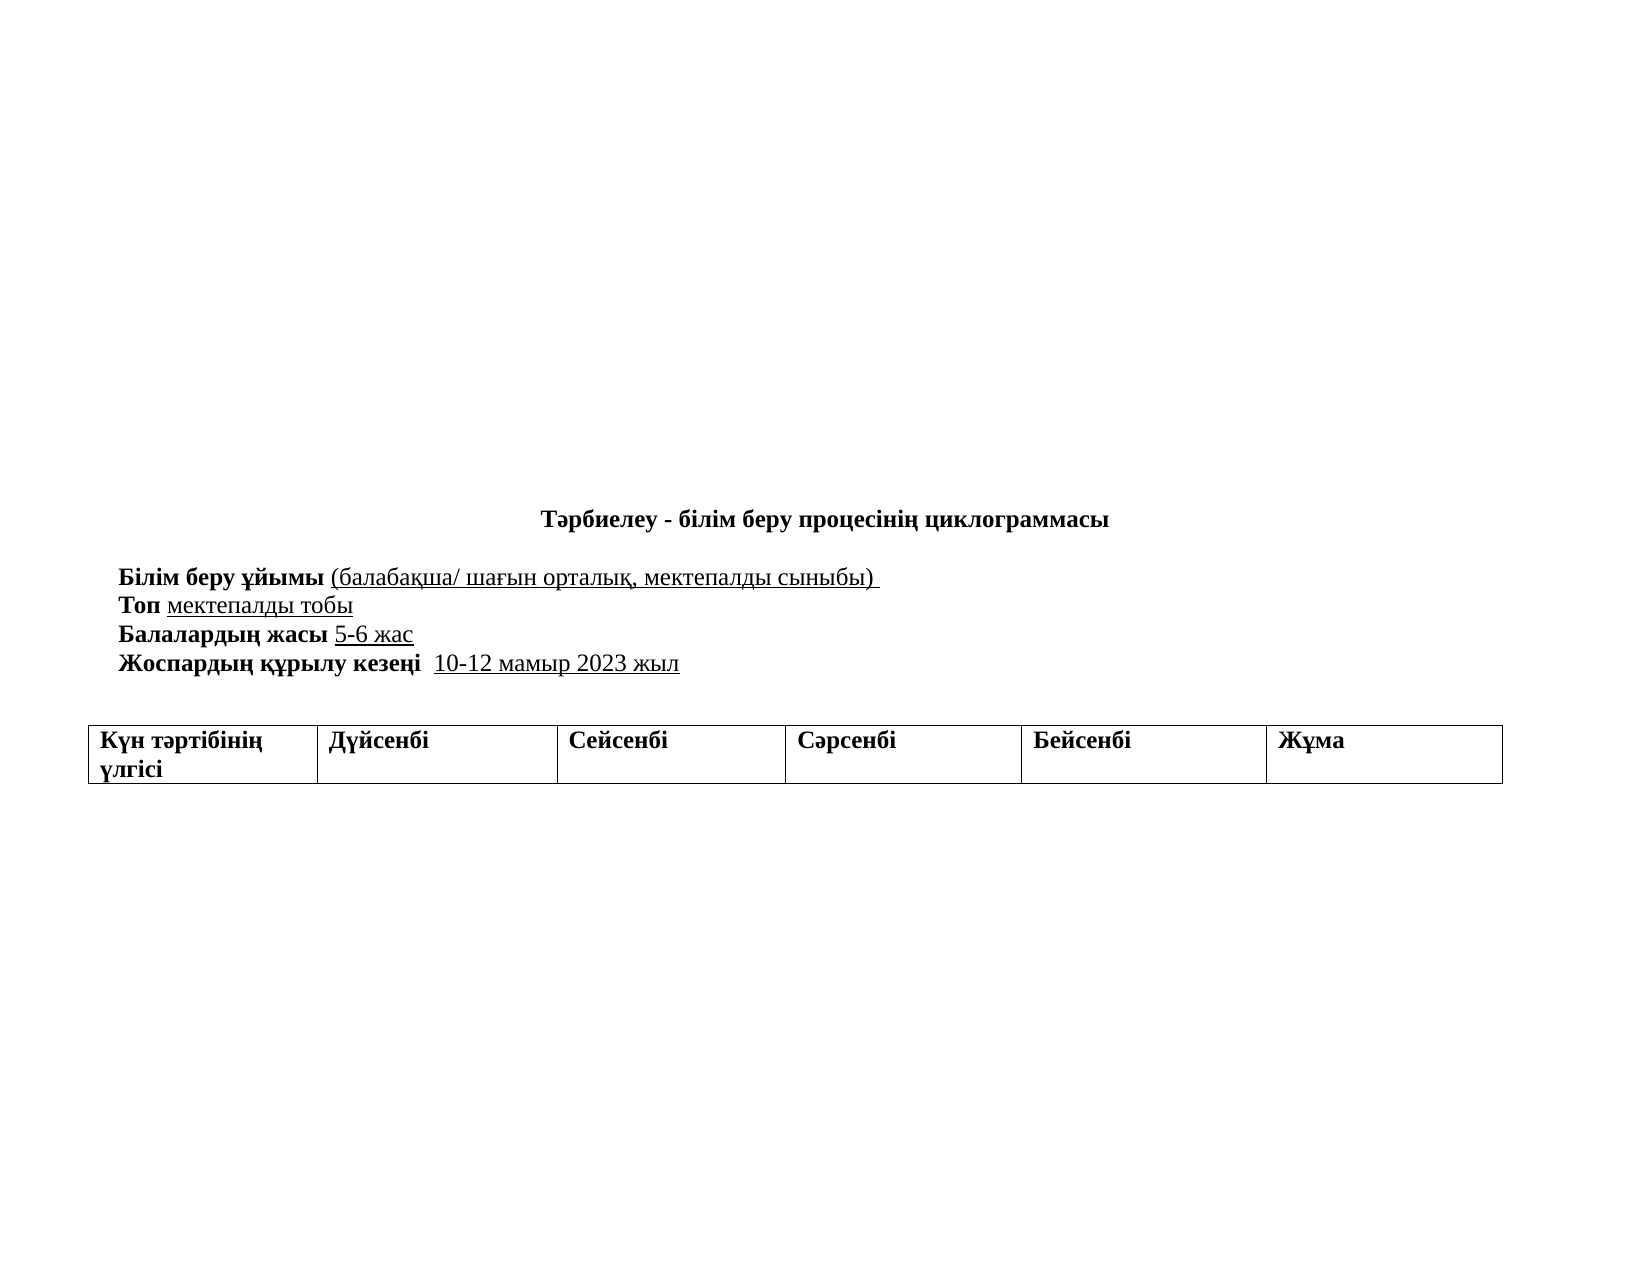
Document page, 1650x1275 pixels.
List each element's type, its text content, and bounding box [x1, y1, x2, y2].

text Топ мектепалды тобы [118, 591, 1532, 619]
table_header Сейсенбі [558, 726, 785, 783]
table_header Дүйсенбі [318, 726, 557, 783]
table_header Бейсенбі [1022, 726, 1266, 783]
text Білім беру ұйымы (балабақша/ шағын орталық, мектепалды сыныбы) [118, 562, 1532, 591]
table_header Күн тәртібінің үлгісі [89, 726, 317, 783]
table_header Сәрсенбі [786, 726, 1021, 783]
text Балалардың жасы 5-6 жас [118, 619, 1532, 648]
text Тәрбиелеу - білім беру процесінің циклограммасы [118, 504, 1532, 533]
table_header Жұма [1267, 726, 1502, 783]
text Жоспардың құрылу кезеңі 10-12 мамыр 2023 жыл [118, 648, 1532, 677]
